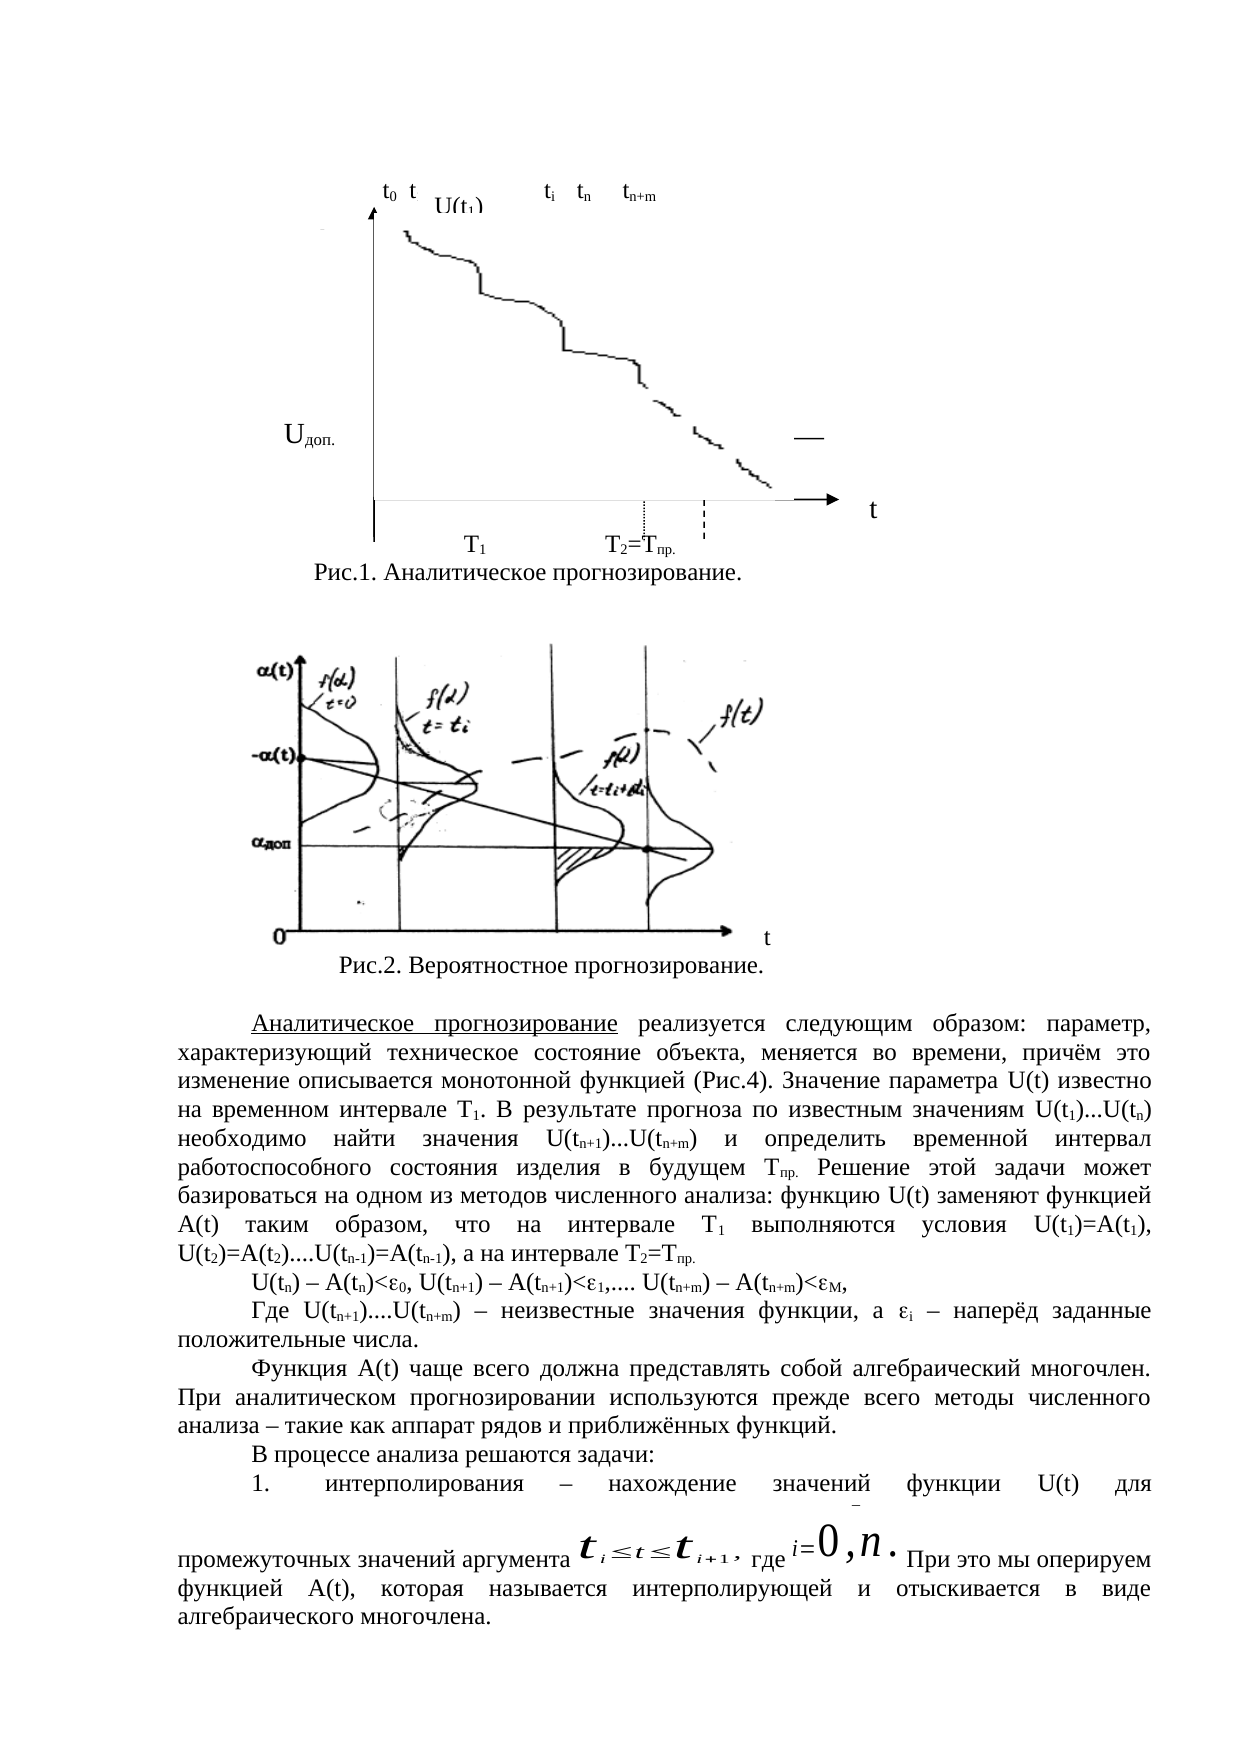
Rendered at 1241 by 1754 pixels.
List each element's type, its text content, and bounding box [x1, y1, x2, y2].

text Где U(tn+1)....U(tn+m) – неизвестные значения функции, а i – наперёд заданные положительные числа. [177, 1296, 1152, 1353]
picture [251, 643, 764, 946]
text Функция A(t) чаще всего должна представлять собой алгебраический многочлен. При аналитическом прогнозировании используются прежде всего методы численного анализа – такие как аппарат рядов и приближённых функций. [177, 1353, 1152, 1439]
picture [374, 213, 794, 500]
list интерполирования – нахождение значений функции U(t) для промежуточных значений аргумента где При это мы оперируем функцией A(t), которая называется интерполирующей и отыскивается в виде алгебраического многочлена. [177, 1468, 1152, 1630]
text В процессе анализа решаются задачи: [177, 1439, 1152, 1468]
text U(tn) – A(tn)<0, U(tn+1) – A(tn+1)<1,.... U(tn+m) – A(tn+m)<M, [177, 1267, 1152, 1296]
text t0 t1 t2 ti tn tn+m [177, 176, 1152, 204]
text Рис.2. Вероятностное прогнозирование. [177, 951, 1152, 979]
text Т1 Т2=Тпр. [177, 529, 1152, 557]
text Аналитическое прогнозирование реализуется следующим образом: параметр, характеризующий техническое состояние объекта, меняется во времени, причём это изменение описывается монотонной функцией (Рис.4). Значение параметра U(t) известно на временном интервале Т1. В результате прогноза по известным значениям U(t1)...U(tn) необходимо найти значения U(tn+1)...U(tn+m) и определить временной интервал работоспособного состояния изделия в будущем Тпр. Решение этой задачи может базироваться на одном из методов численного анализа: функцию U(t) заменяют функцией A(t) таким образом, что на интервале Т1 выполняются условия U(t1)=A(t1), U(t2)=A(t2)....U(tn-1)=A(tn-1), а на интервале Т2=Тпр. [177, 1008, 1152, 1267]
text Рис.1. Аналитическое прогнозирование. [177, 557, 1152, 586]
